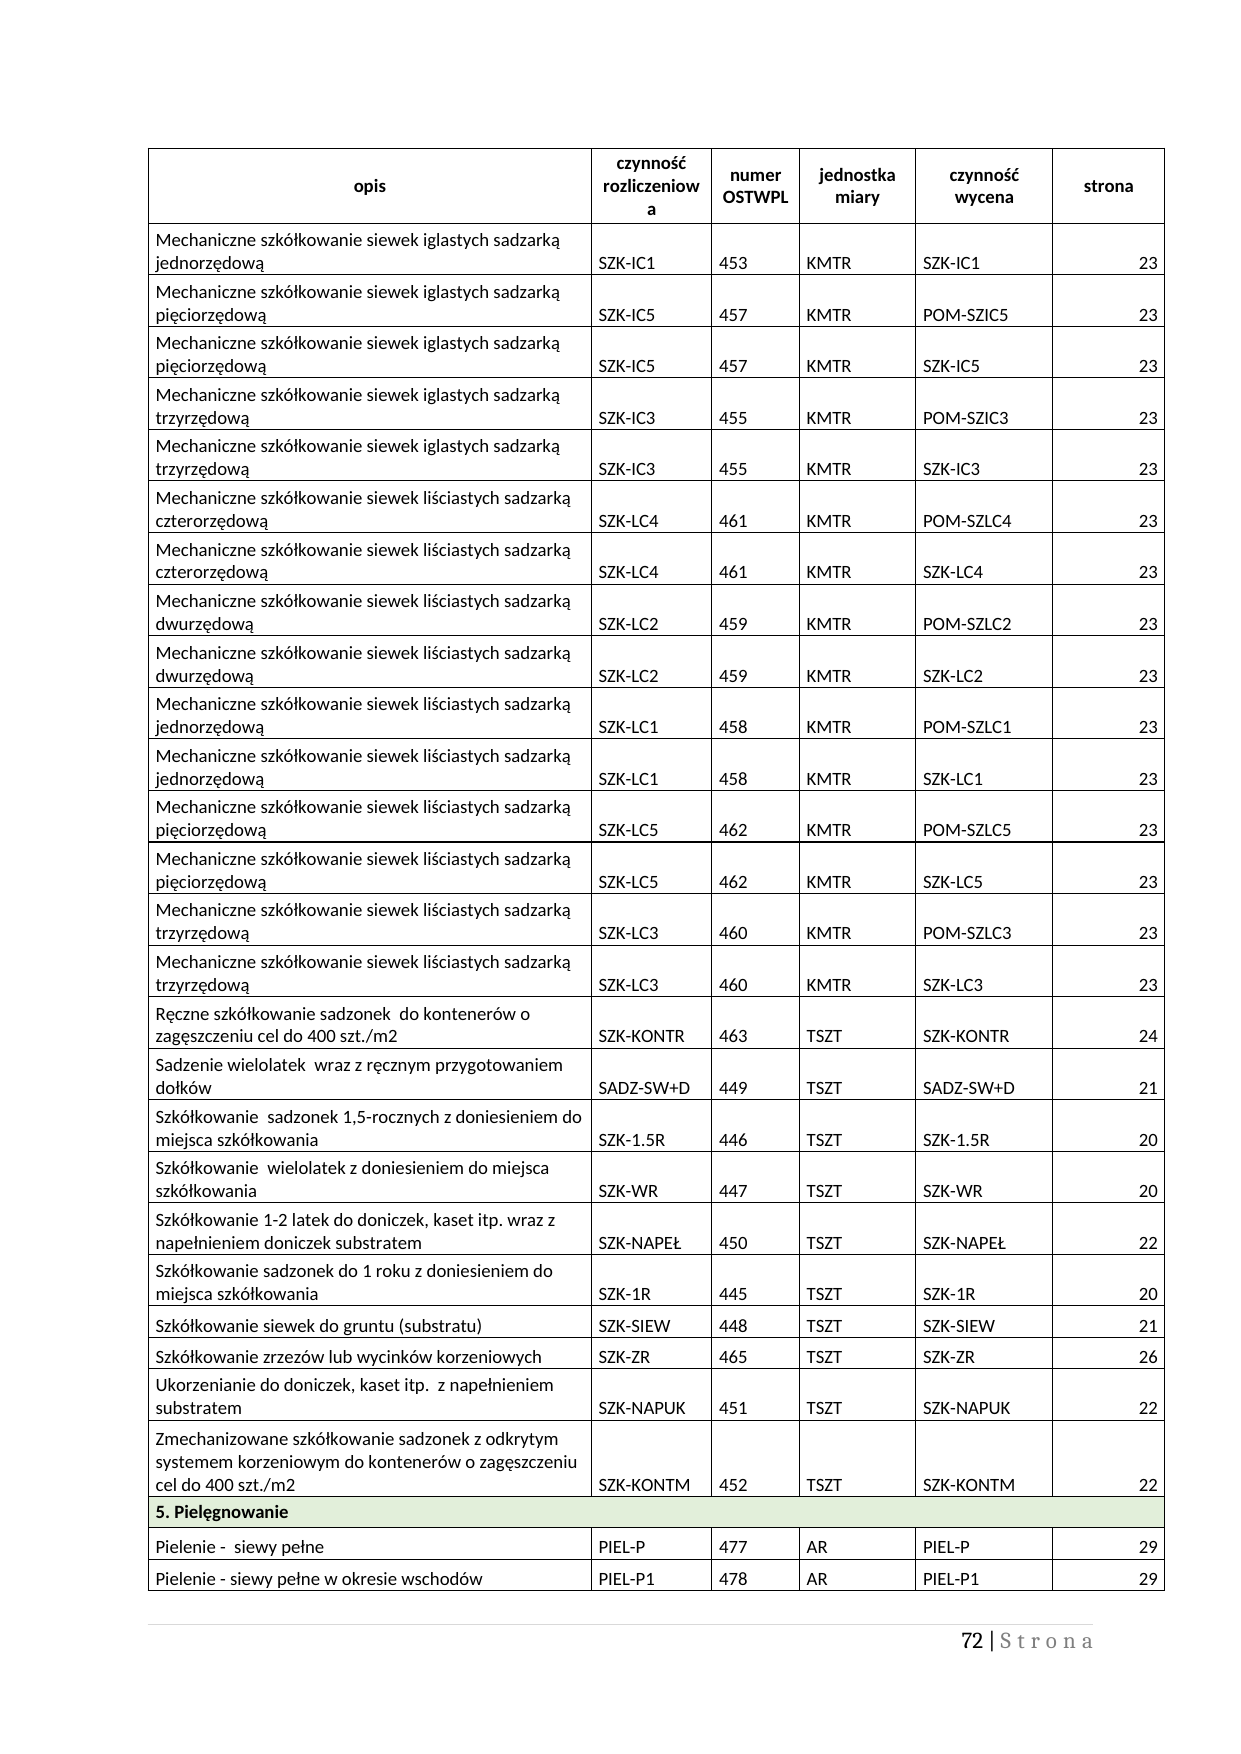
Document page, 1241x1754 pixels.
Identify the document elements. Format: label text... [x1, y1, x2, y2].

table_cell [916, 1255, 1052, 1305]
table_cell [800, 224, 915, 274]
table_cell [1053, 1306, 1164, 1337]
table_header czynność rozliczeniowa [592, 149, 711, 223]
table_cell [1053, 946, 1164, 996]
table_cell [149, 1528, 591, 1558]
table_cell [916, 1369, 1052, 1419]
table_header opis [149, 149, 591, 223]
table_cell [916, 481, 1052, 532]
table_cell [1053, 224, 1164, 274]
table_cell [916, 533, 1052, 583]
table_header strona [1053, 149, 1164, 223]
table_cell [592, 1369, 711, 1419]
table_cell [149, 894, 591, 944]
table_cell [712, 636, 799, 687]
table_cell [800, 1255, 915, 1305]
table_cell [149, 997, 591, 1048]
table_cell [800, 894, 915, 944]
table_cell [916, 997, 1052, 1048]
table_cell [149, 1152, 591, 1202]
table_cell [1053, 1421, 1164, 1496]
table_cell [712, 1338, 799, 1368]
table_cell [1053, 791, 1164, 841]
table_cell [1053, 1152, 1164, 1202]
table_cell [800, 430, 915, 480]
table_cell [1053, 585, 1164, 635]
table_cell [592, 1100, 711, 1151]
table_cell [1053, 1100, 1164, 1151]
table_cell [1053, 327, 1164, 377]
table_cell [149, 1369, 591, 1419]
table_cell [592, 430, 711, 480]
table_header czynność wycena [916, 149, 1052, 223]
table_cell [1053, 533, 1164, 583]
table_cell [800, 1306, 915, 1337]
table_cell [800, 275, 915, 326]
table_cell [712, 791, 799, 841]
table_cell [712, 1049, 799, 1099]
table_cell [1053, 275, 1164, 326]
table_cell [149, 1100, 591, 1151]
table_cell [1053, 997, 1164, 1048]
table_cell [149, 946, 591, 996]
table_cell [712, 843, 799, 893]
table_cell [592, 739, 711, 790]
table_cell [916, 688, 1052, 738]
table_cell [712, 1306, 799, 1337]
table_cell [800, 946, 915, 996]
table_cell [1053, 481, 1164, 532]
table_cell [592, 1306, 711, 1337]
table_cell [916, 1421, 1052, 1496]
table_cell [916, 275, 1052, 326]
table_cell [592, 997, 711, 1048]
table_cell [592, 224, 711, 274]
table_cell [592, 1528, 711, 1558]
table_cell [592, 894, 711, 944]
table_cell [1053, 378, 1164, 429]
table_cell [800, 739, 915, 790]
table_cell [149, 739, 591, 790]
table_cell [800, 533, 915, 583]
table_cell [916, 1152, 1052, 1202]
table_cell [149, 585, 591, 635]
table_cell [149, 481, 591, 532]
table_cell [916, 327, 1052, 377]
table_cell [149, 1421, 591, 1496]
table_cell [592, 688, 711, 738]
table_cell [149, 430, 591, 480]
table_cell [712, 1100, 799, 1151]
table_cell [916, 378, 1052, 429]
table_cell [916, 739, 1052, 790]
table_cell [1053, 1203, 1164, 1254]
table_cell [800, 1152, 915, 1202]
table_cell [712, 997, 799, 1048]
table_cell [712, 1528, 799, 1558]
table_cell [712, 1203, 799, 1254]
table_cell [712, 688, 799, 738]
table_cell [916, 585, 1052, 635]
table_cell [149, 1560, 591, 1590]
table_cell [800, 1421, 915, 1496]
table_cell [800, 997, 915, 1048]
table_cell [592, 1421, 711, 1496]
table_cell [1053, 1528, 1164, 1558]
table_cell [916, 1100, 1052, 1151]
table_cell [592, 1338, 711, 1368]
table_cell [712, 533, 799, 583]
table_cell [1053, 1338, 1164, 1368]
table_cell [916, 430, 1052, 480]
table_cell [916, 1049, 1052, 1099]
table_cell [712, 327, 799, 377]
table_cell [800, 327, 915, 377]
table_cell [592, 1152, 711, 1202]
table_header numer OSTWPL [712, 149, 799, 223]
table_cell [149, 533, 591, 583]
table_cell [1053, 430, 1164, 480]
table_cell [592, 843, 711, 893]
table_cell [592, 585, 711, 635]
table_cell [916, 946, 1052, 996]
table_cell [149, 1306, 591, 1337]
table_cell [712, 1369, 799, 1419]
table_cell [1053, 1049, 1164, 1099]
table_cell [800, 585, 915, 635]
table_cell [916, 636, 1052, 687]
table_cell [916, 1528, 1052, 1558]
table_header jednostka miary [800, 149, 915, 223]
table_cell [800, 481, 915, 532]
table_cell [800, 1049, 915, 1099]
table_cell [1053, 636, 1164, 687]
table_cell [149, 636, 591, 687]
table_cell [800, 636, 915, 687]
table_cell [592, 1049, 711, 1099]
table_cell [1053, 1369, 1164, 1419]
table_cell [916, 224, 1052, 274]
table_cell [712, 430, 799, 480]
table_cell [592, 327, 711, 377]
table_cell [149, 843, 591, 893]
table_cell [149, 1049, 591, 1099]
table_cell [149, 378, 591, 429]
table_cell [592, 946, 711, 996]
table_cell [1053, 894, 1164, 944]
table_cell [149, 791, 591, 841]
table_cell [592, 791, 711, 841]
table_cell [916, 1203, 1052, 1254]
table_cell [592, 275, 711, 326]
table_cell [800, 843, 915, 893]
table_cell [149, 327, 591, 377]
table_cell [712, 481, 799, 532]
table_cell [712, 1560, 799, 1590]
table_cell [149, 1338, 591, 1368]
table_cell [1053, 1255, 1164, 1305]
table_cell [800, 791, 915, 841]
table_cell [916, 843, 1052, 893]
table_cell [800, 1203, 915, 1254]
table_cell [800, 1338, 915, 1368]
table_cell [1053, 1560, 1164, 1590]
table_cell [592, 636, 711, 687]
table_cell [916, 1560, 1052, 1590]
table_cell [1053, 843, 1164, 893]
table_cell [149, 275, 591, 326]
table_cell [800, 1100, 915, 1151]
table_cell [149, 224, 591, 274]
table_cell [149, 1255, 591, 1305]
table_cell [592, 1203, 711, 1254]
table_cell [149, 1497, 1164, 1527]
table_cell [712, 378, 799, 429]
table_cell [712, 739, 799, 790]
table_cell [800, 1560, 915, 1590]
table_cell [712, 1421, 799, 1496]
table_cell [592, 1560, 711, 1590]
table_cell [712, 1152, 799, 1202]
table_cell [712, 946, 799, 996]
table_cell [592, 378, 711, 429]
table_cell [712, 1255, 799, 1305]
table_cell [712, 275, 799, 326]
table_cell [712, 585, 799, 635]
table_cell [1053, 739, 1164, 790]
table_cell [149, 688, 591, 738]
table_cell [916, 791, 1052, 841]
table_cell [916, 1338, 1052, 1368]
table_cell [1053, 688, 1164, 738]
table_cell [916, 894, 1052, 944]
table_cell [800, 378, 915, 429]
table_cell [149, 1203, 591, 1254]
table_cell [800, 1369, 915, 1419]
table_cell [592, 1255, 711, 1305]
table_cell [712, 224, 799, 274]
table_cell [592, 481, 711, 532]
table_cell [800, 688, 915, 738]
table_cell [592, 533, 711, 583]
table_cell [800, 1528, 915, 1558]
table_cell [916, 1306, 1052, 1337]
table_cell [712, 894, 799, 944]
